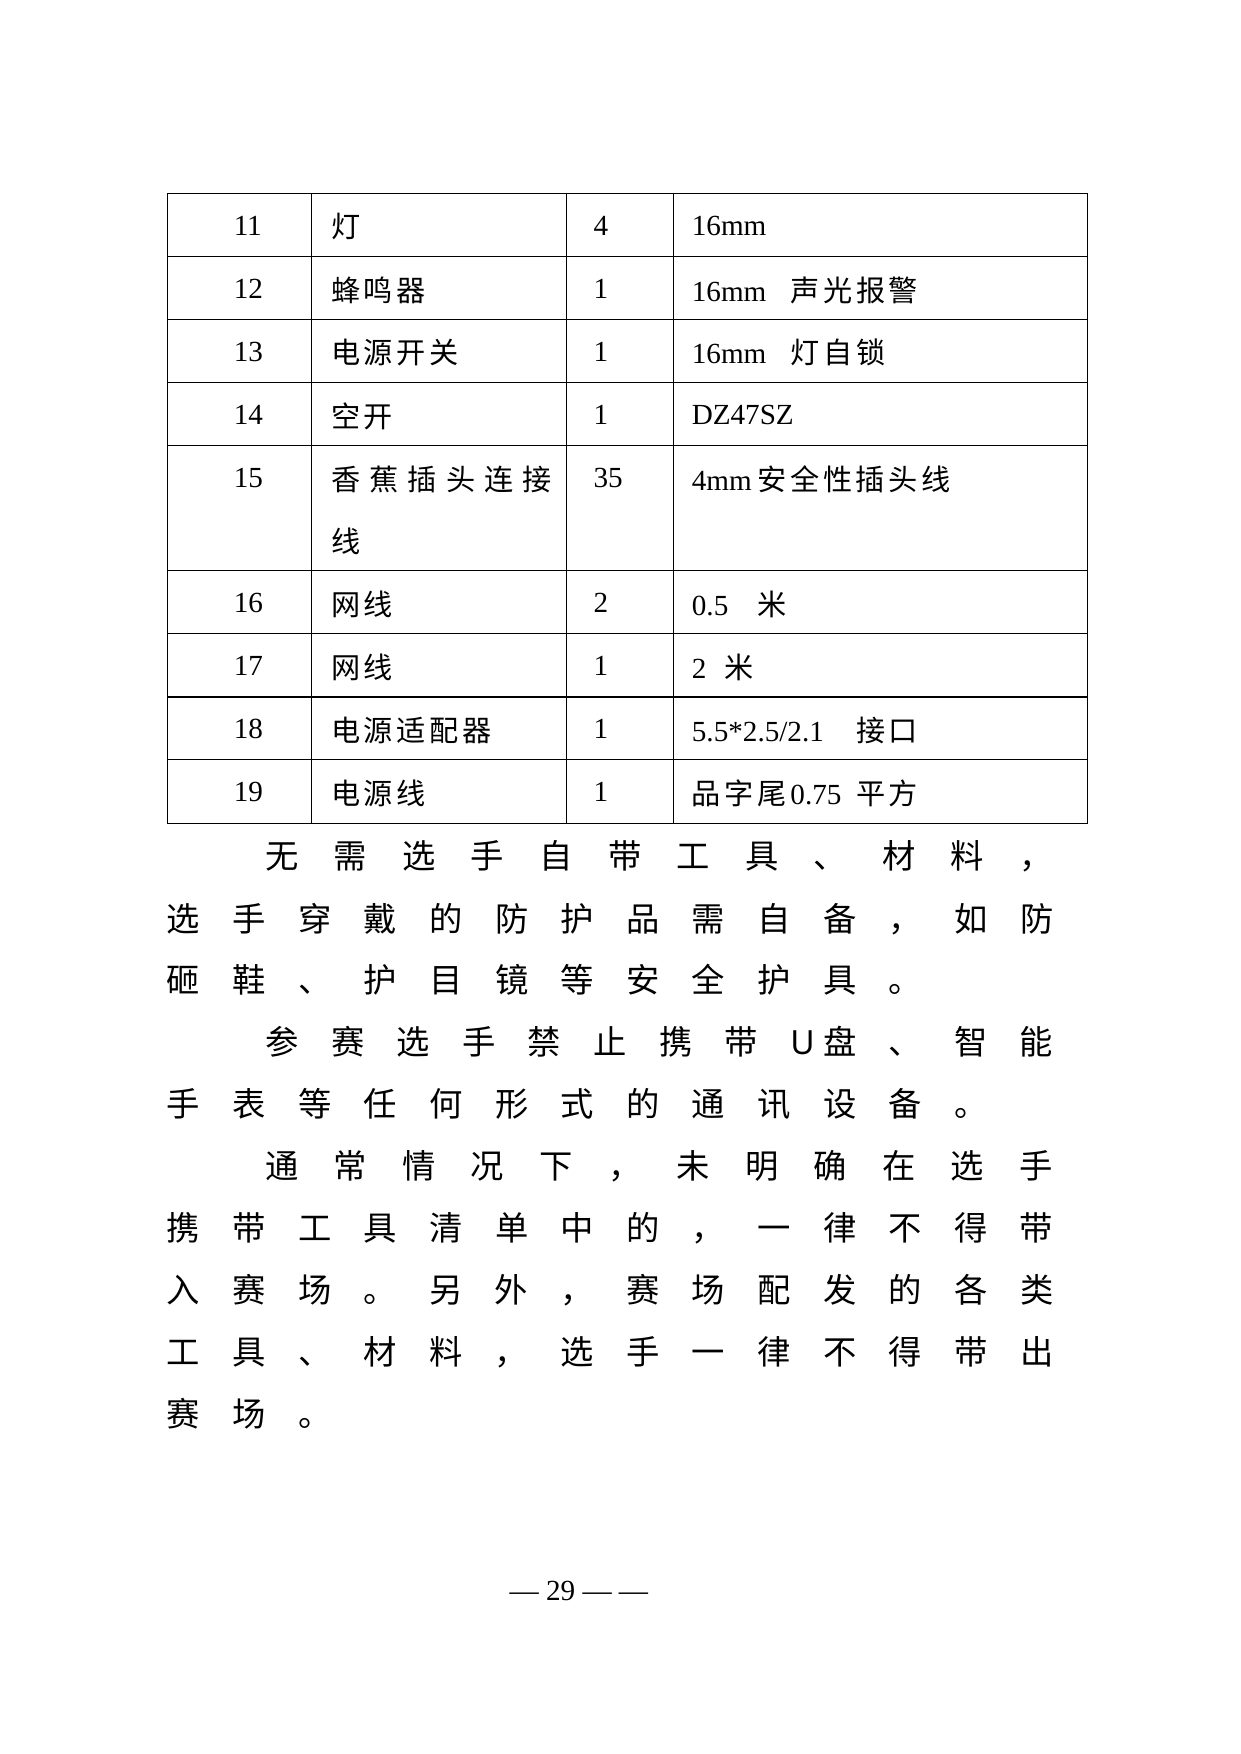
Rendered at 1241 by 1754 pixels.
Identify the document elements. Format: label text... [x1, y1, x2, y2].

table_cell 1 [567, 257, 673, 319]
text 无需选手自带工具、材料，选手穿戴的防护品需自备，如防砸鞋、护目镜等安全护具。 [167, 824, 1085, 1009]
table_cell 13 [168, 320, 311, 382]
table_cell 16mm [674, 194, 1087, 256]
table_cell 品字尾0.75平方 [674, 760, 1087, 822]
table_cell 0.5米 [674, 571, 1087, 633]
table_cell 网线 [312, 634, 566, 696]
table_cell 1 [567, 634, 673, 696]
table_cell 35 [567, 446, 673, 570]
table_cell 12 [168, 257, 311, 319]
table_cell 17 [168, 634, 311, 696]
table_cell 香蕉插头连接线 [312, 446, 566, 570]
table_cell 11 [168, 194, 311, 256]
table_cell 空开 [312, 383, 566, 445]
table_cell 14 [168, 383, 311, 445]
table_cell 5.5*2.5/2.1接口 [674, 698, 1087, 759]
table_cell 1 [567, 760, 673, 822]
table_cell 1 [567, 320, 673, 382]
table_cell 15 [168, 446, 311, 570]
table_cell 16 [168, 571, 311, 633]
table_cell 灯 [312, 194, 566, 256]
table_cell 4 [567, 194, 673, 256]
table_cell 1 [567, 698, 673, 759]
table_cell 2米 [674, 634, 1087, 696]
table_cell 电源开关 [312, 320, 566, 382]
table_cell 1 [567, 383, 673, 445]
text 通常情况下，未明确在选手携带工具清单中的，一律不得带入赛场。另外，赛场配发的各类工具、材料，选手一律不得带出赛场。 [167, 1133, 1085, 1443]
text 参赛选手禁止携带U盘、智能手表等任何形式的通讯设备。 [167, 1009, 1085, 1133]
table_cell 网线 [312, 571, 566, 633]
table_cell DZ47SZ [674, 383, 1087, 445]
table_cell 19 [168, 760, 311, 822]
table_cell 2 [567, 571, 673, 633]
table_cell 16mm灯自锁 [674, 320, 1087, 382]
table_cell 16mm声光报警 [674, 257, 1087, 319]
table_cell 电源适配器 [312, 698, 566, 759]
table_cell 电源线 [312, 760, 566, 822]
table_cell 18 [168, 698, 311, 759]
table_cell 4mm安全性插头线 [674, 446, 1087, 570]
table_cell 蜂鸣器 [312, 257, 566, 319]
